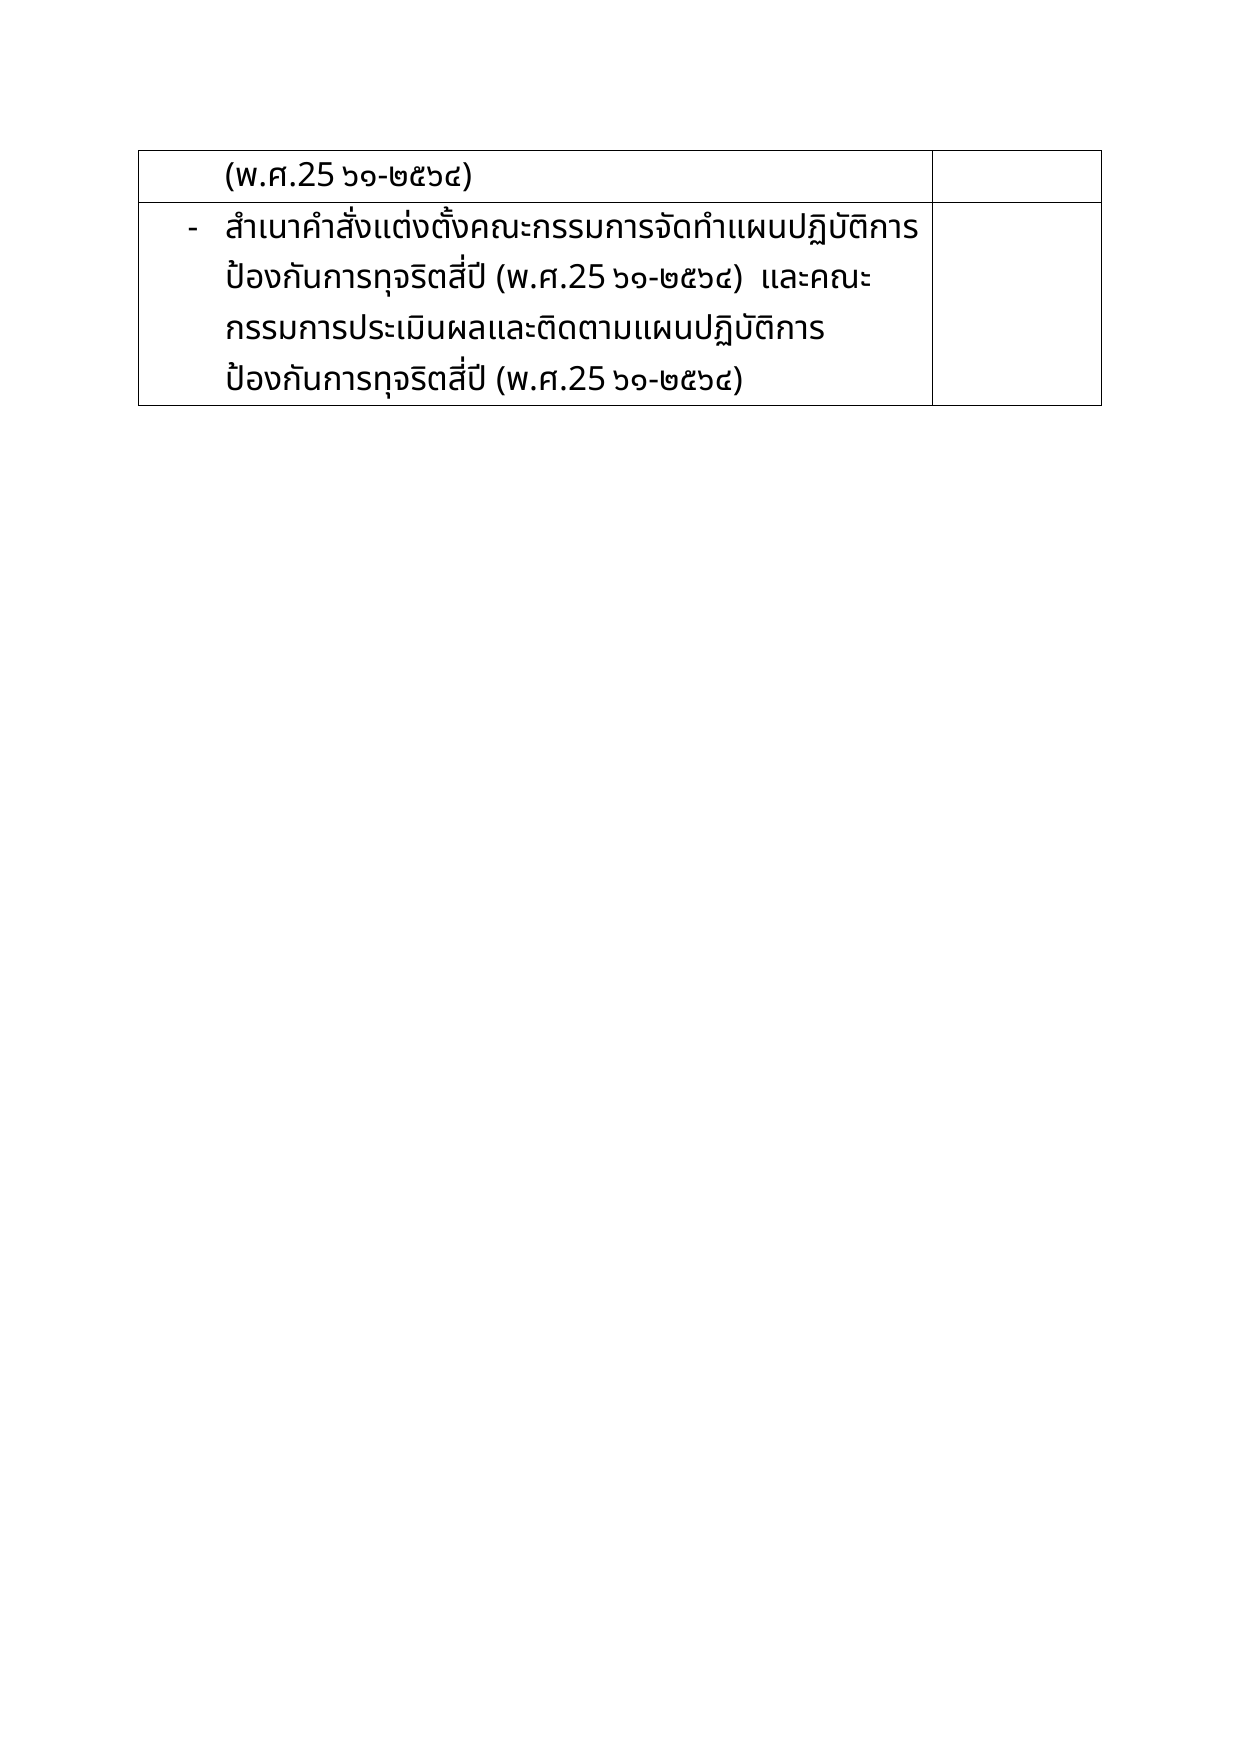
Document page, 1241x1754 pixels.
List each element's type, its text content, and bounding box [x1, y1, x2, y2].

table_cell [139, 151, 932, 202]
table_cell [933, 203, 1101, 405]
table_cell สำเนาคำสั่งแต่งตั้งคณะกรรมการจัดทำแผนปฏิบัติการป้องกันการทุจริตสี่ปี (พ.ศ.25๖๑-๒๕๖๔) และคณะกรรมการประเมินผลและติดตามแผนปฏิบัติการป้องกันการทุจริตสี่ปี (พ.ศ.25๖๑-๒๕๖๔) [139, 203, 932, 405]
table_cell [933, 151, 1101, 202]
